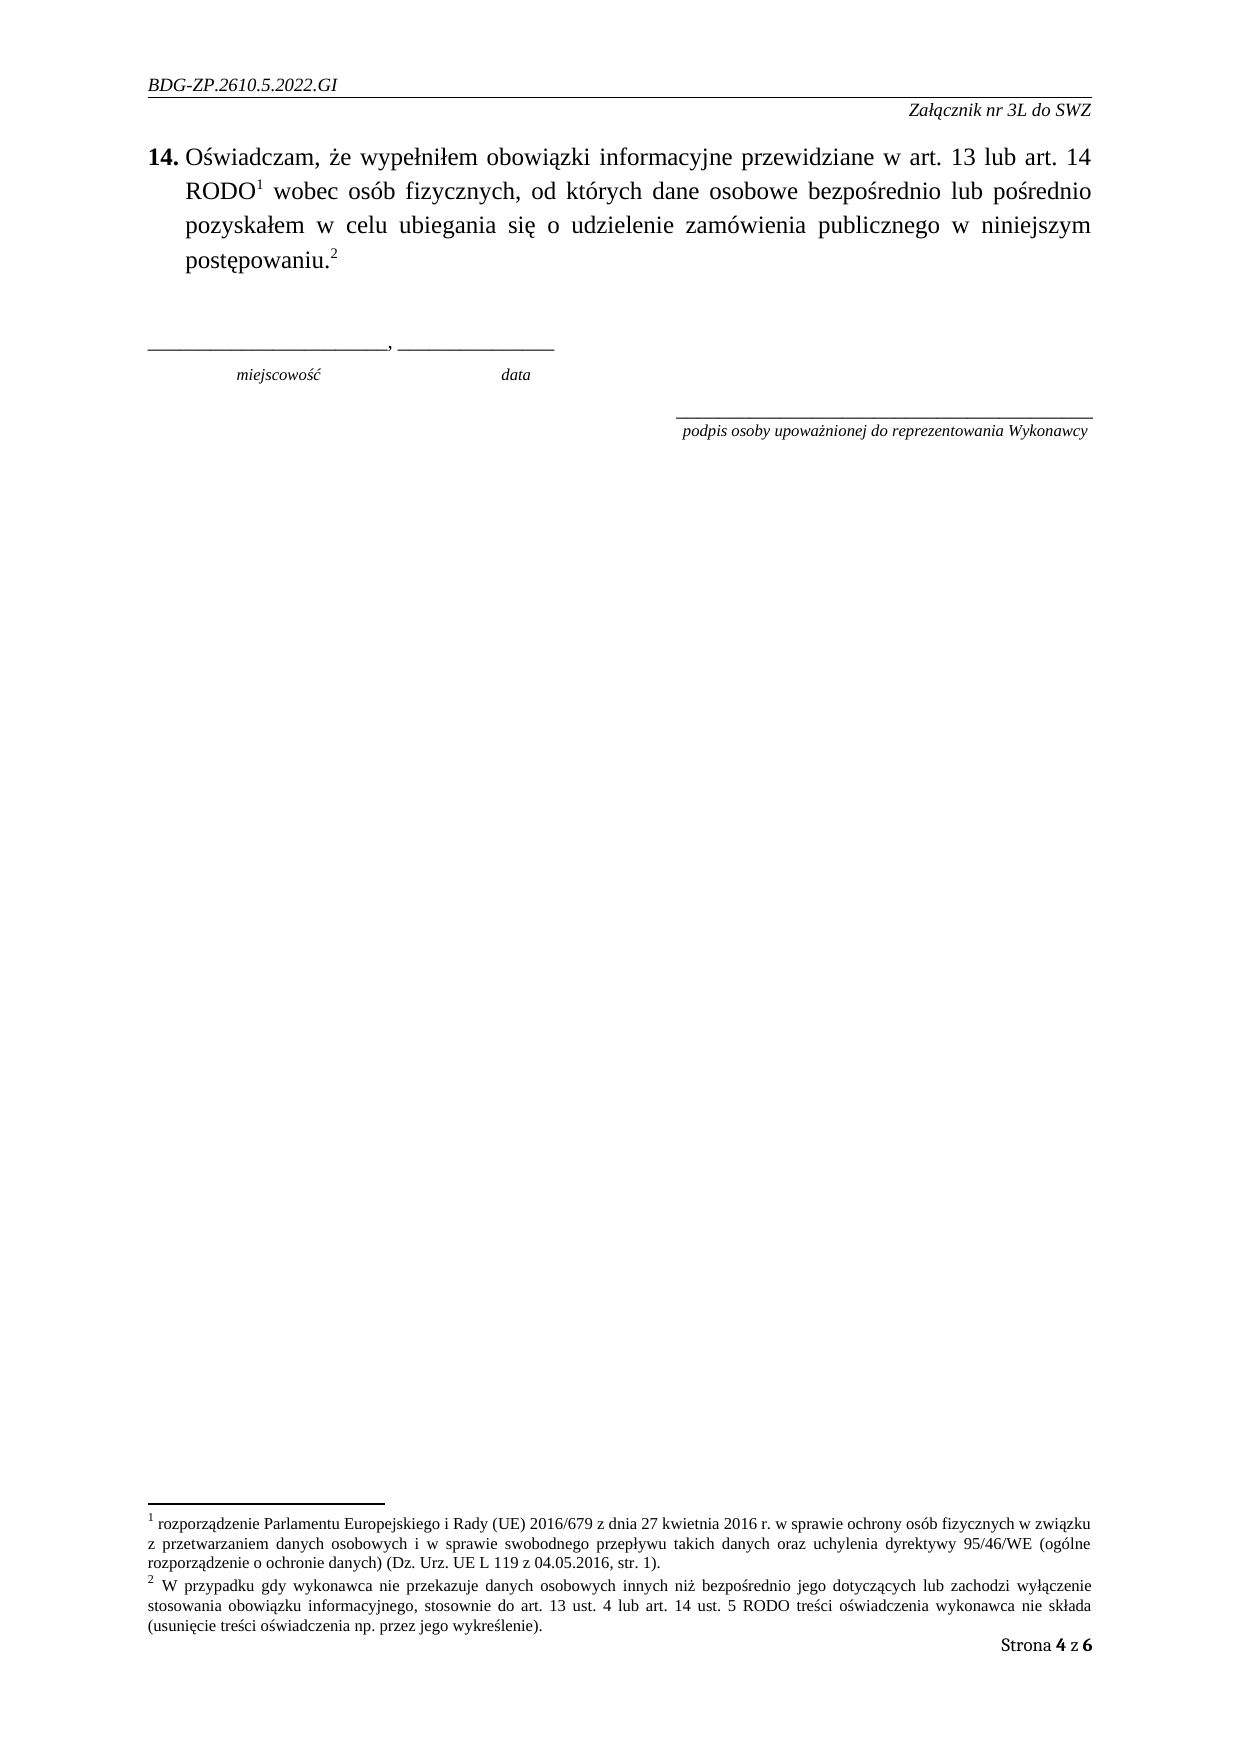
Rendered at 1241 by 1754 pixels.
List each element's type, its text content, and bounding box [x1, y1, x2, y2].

text miejscowość data [148, 365, 1092, 384]
text ________________________________________ [148, 397, 1092, 421]
text _______________________, _______________ [148, 329, 1092, 353]
text podpis osoby upoważnionej do reprezentowania Wykonawcy [679, 421, 1092, 440]
list Oświadczam, że wypełniłem obowiązki informacyjne przewidziane w art. 13 lub art. 14 RODO wobec osób fizycznych, od których dane osobowe bezpośrednio lub pośrednio pozyskałem w celu ubiegania się o udzielenie zamówienia publicznego w niniejszym postępowaniu. [148, 142, 1092, 274]
